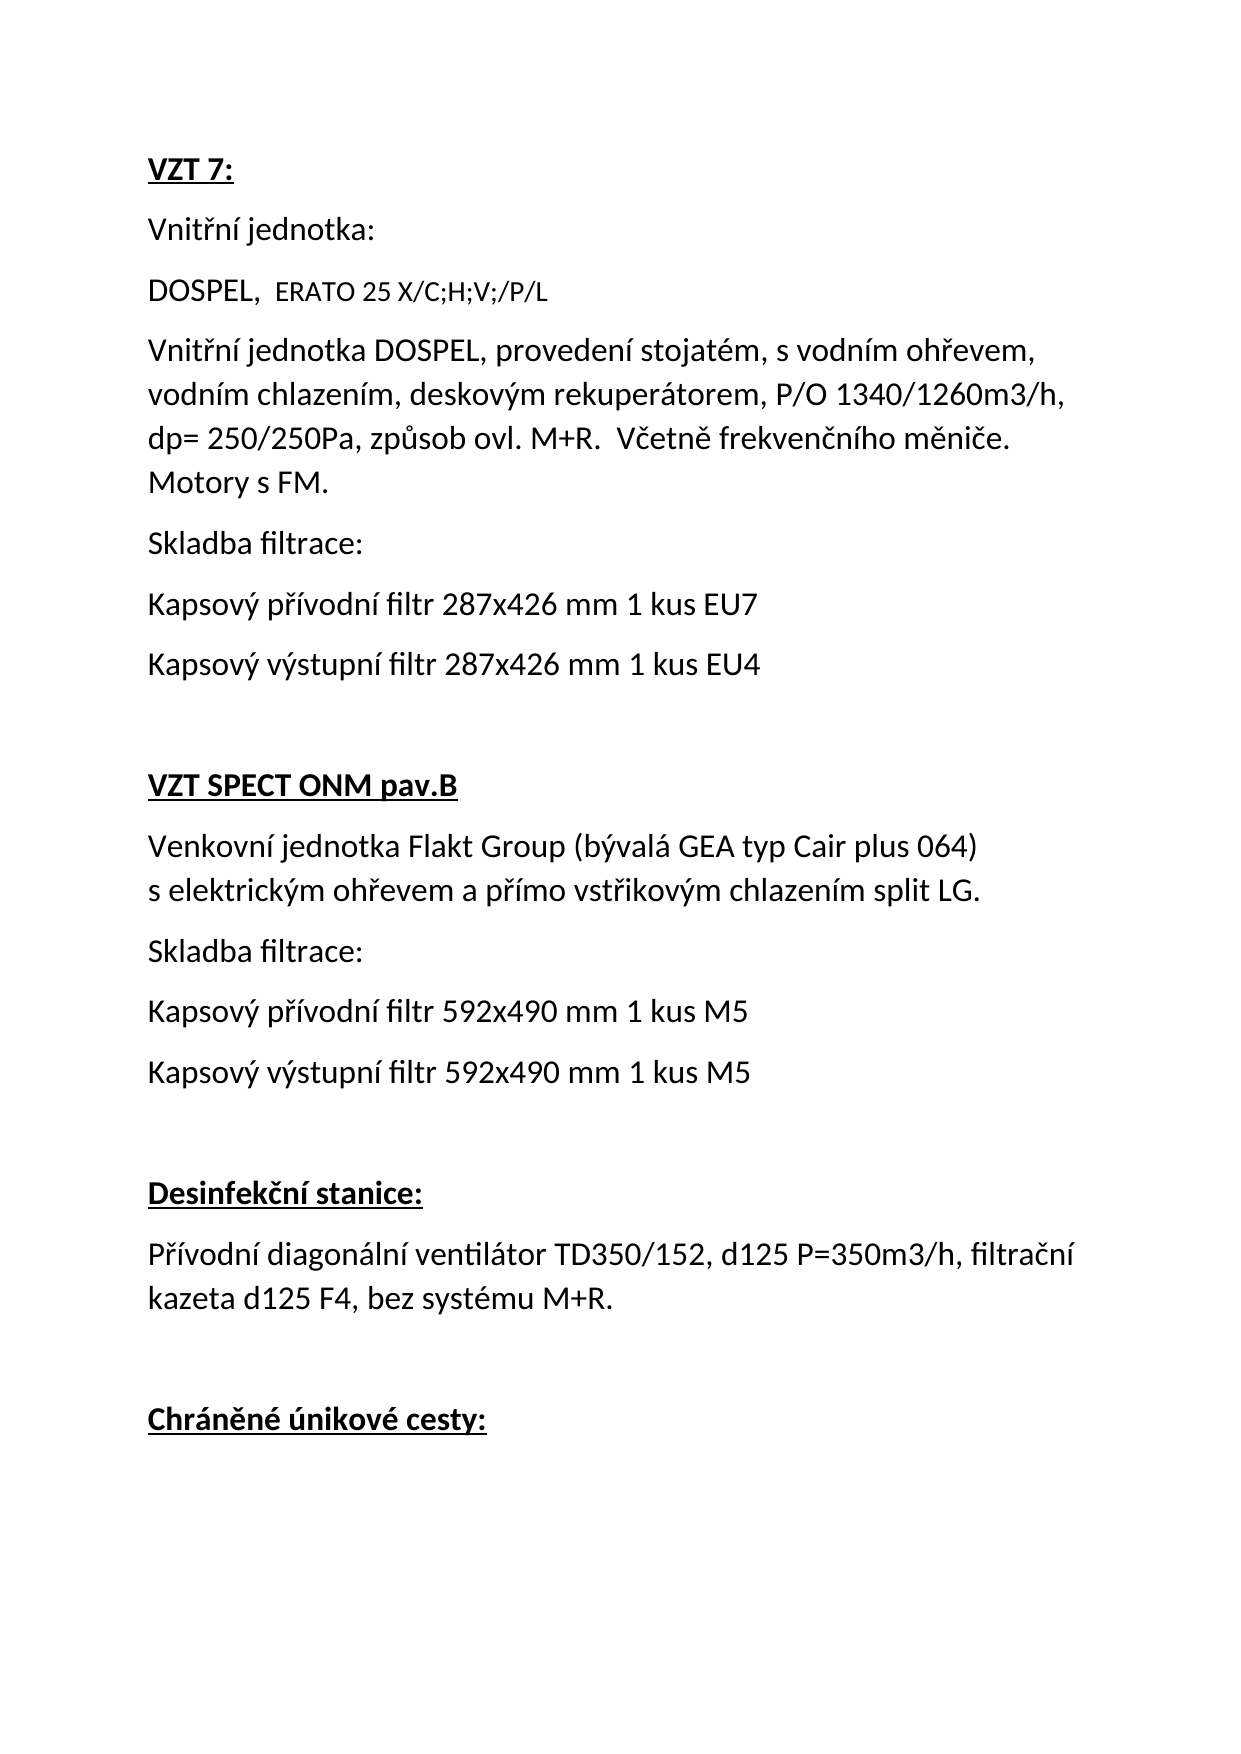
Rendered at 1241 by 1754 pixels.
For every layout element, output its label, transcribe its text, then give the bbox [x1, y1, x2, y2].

text Skladba filtrace: [148, 930, 1093, 970]
text Kapsový výstupní filtr 592x490 mm 1 kus M5 [148, 1051, 1093, 1092]
text Venkovní jednotka Flakt Group (bývalá GEA typ Cair plus 064) s elektrickým ohřevem a přímo vstřikovým chlazením split LG. [148, 825, 1093, 910]
text Kapsový přívodní filtr 592x490 mm 1 kus M5 [148, 990, 1093, 1031]
text Chráněné únikové cesty: [148, 1398, 1093, 1439]
text Přívodní diagonální ventilátor TD350/152, d125 P=350m3/h, filtrační kazeta d125 F4, bez systému M+R. [148, 1233, 1093, 1317]
text Vnitřní jednotka DOSPEL, provedení stojatém, s vodním ohřevem, vodním chlazením, deskovým rekuperátorem, P/O 1340/1260m3/h, dp= 250/250Pa, způsob ovl. M+R. Včetně frekvenčního měniče. Motory s FM. [148, 329, 1093, 502]
text Skladba filtrace: [148, 522, 1093, 563]
text VZT 7: [148, 148, 1093, 188]
text VZT SPECT ONM pav.B [148, 764, 1093, 805]
text Kapsový výstupní filtr 287x426 mm 1 kus EU4 [148, 643, 1093, 684]
text Kapsový přívodní filtr 287x426 mm 1 kus EU7 [148, 583, 1093, 623]
text Vnitřní jednotka: [148, 208, 1093, 249]
text DOSPEL, ERATO 25 X/C;H;V;/P/L [148, 269, 1093, 309]
text Desinfekční stanice: [148, 1172, 1093, 1213]
